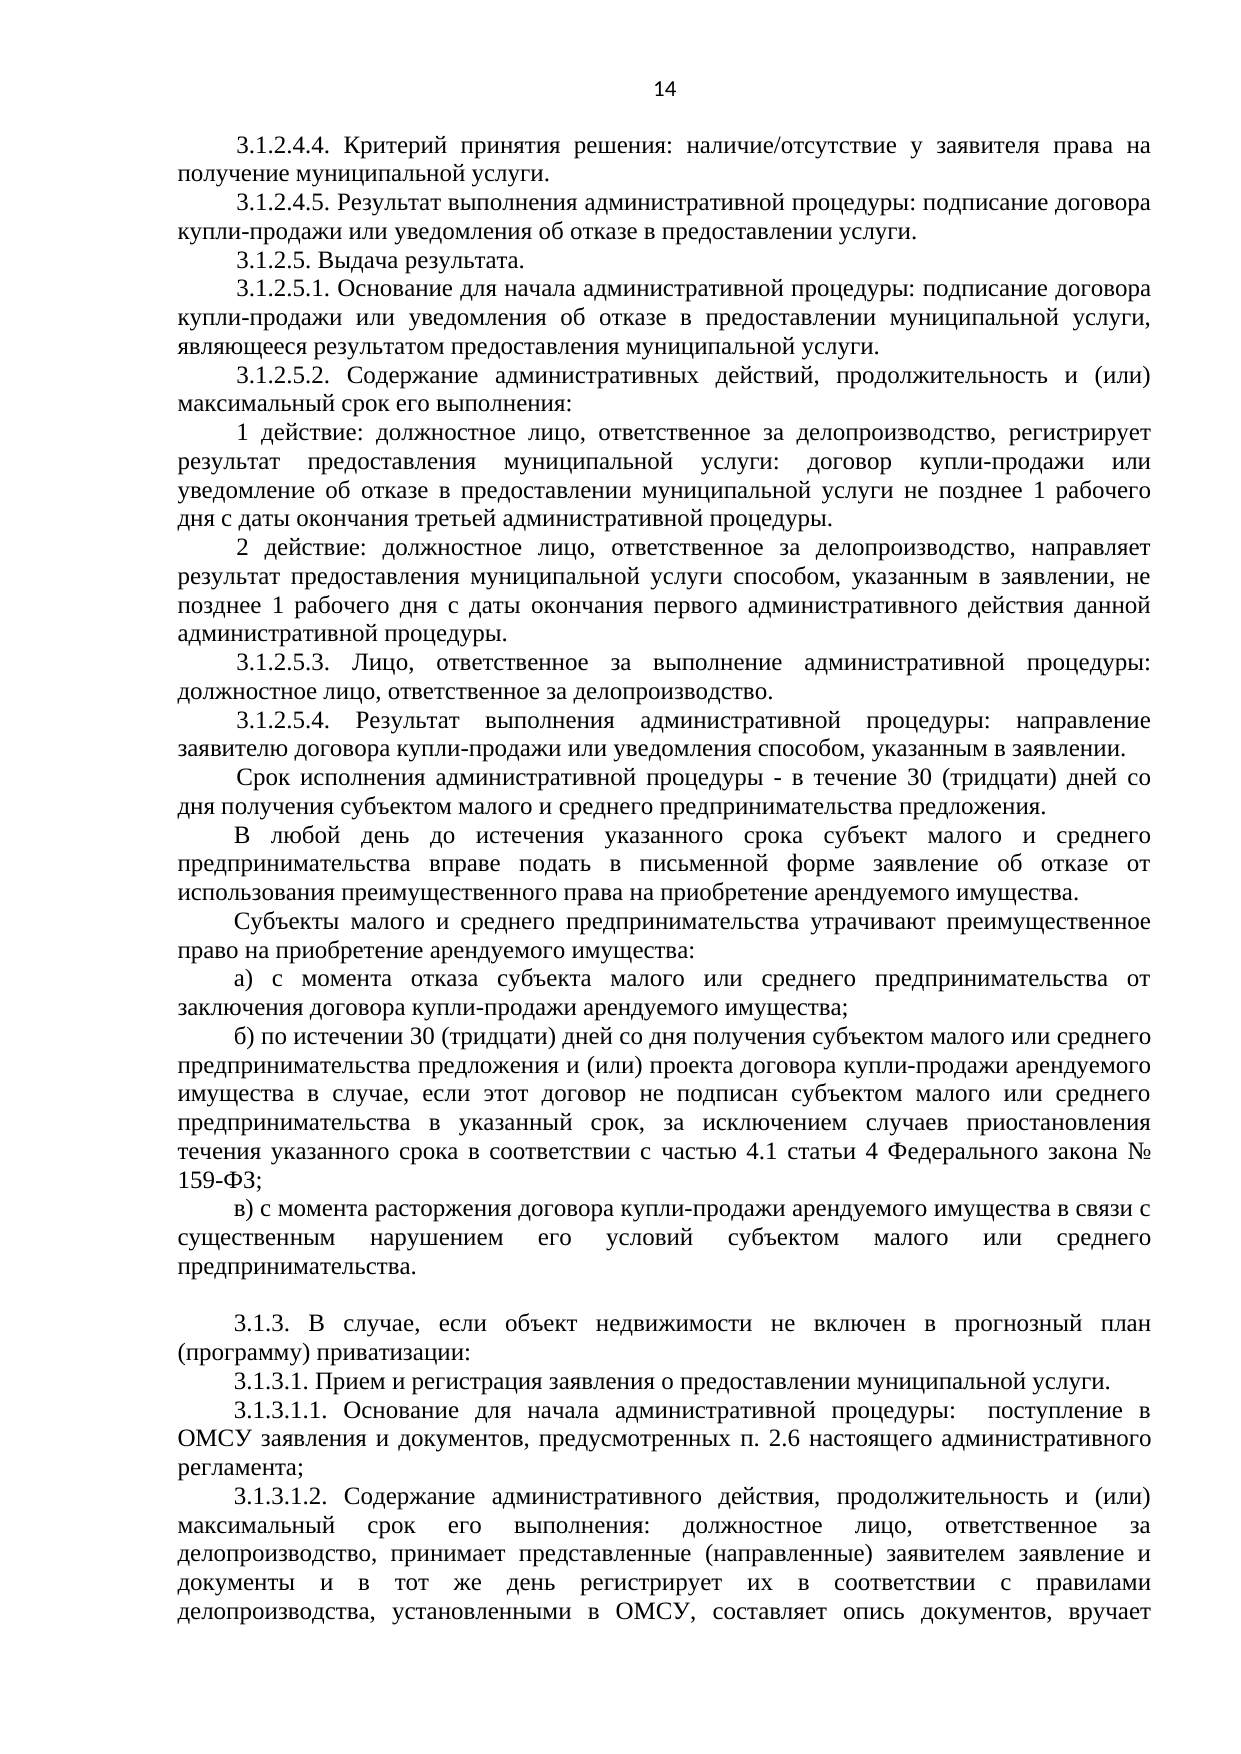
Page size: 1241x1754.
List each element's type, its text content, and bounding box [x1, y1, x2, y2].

text 3.1.2.4.5. Результат выполнения административной процедуры: подписание договора купли-продажи или уведомления об отказе в предоставлении услуги. [177, 187, 1152, 245]
text 3.1.2.4.4. Критерий принятия решения: наличие/отсутствие у заявителя права на получение муниципальной услуги. [177, 130, 1152, 187]
text 1 действие: должностное лицо, ответственное за делопроизводство, регистрирует результат предоставления муниципальной услуги: договор купли-продажи или уведомление об отказе в предоставлении муниципальной услуги не позднее 1 рабочего дня с даты окончания третьей административной процедуры. [177, 417, 1152, 532]
text 3.1.2.5.1. Основание для начала административной процедуры: подписание договора купли-продажи или уведомления об отказе в предоставлении муниципальной услуги, являющееся результатом предоставления муниципальной услуги. [177, 273, 1152, 360]
text 3.1.3. В случае, если объект недвижимости не включен в прогнозный план (программу) приватизации: [177, 1308, 1152, 1366]
text 3.1.2.5.3. Лицо, ответственное за выполнение административной процедуры: должностное лицо, ответственное за делопроизводство. [177, 647, 1152, 705]
text б) по истечении 30 (тридцати) дней со дня получения субъектом малого или среднего предпринимательства предложения и (или) проекта договора купли-продажи арендуемого имущества в случае, если этот договор не подписан субъектом малого или среднего предпринимательства в указанный срок, за исключением случаев приостановления течения указанного срока в соответствии с частью 4.1 статьи 4 Федерального закона № 159-ФЗ; [177, 1021, 1152, 1193]
text 3.1.3.1. Прием и регистрация заявления о предоставлении муниципальной услуги. [177, 1366, 1152, 1395]
text В любой день до истечения указанного срока субъект малого и среднего предпринимательства вправе подать в письменной форме заявление об отказе от использования преимущественного права на приобретение арендуемого имущества. [177, 820, 1152, 906]
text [177, 1481, 1152, 1625]
text Субъекты малого и среднего предпринимательства утрачивают преимущественное право на приобретение арендуемого имущества: [177, 906, 1152, 963]
text 3.1.3.1.1. Основание для начала административной процедуры: поступление в ОМСУ заявления и документов, предусмотренных п. 2.6 настоящего административного регламента; [177, 1395, 1152, 1481]
text 3.1.2.5.4. Результат выполнения административной процедуры: направление заявителю договора купли-продажи или уведомления способом, указанным в заявлении. [177, 705, 1152, 762]
text 3.1.2.5. Выдача результата. [177, 245, 1152, 273]
text а) с момента отказа субъекта малого или среднего предпринимательства от заключения договора купли-продажи арендуемого имущества; [177, 963, 1152, 1021]
text Срок исполнения административной процедуры - в течение 30 (тридцати) дней со дня получения субъектом малого и среднего предпринимательства предложения. [177, 762, 1152, 820]
text 3.1.2.5.2. Содержание административных действий, продолжительность и (или) максимальный срок его выполнения: [177, 360, 1152, 417]
text 2 действие: должностное лицо, ответственное за делопроизводство, направляет результат предоставления муниципальной услуги способом, указанным в заявлении, не позднее 1 рабочего дня с даты окончания первого административного действия данной административной процедуры. [177, 532, 1152, 647]
text в) с момента расторжения договора купли-продажи арендуемого имущества в связи с существенным нарушением его условий субъектом малого или среднего предпринимательства. [177, 1193, 1152, 1280]
